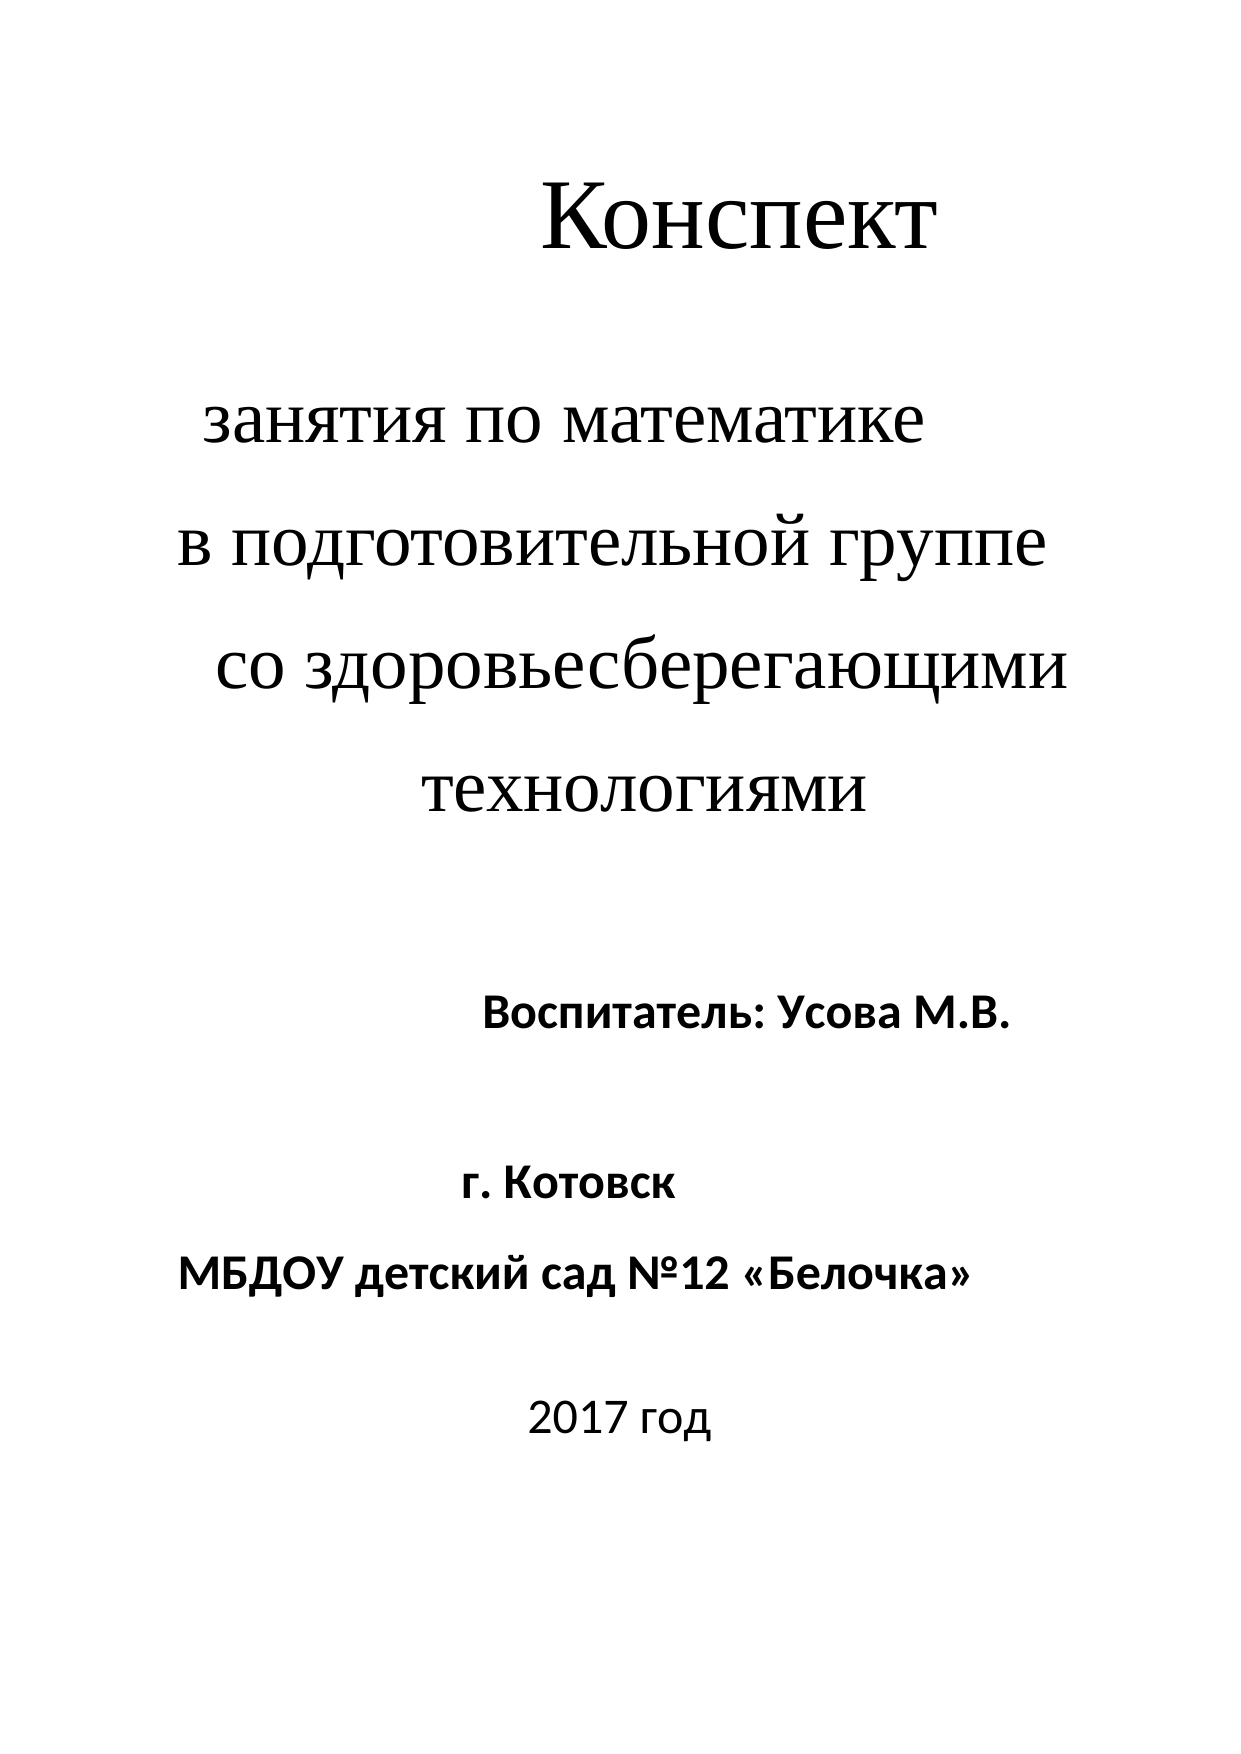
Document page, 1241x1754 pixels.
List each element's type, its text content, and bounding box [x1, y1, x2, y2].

text занятия по математике [177, 372, 1083, 458]
text со здоровьесберегающими [177, 618, 1083, 705]
text Воспитатель: Усова М.В. [177, 980, 1152, 1041]
text МБДОУ детский сад №12 «Белочка» [177, 1241, 1152, 1302]
text г. Котовск [177, 1150, 1152, 1211]
text 2017 год [177, 1385, 1152, 1446]
text технологиями [177, 742, 1083, 828]
text в подготовительной группе [177, 495, 1083, 582]
text Конспект [177, 155, 1083, 270]
